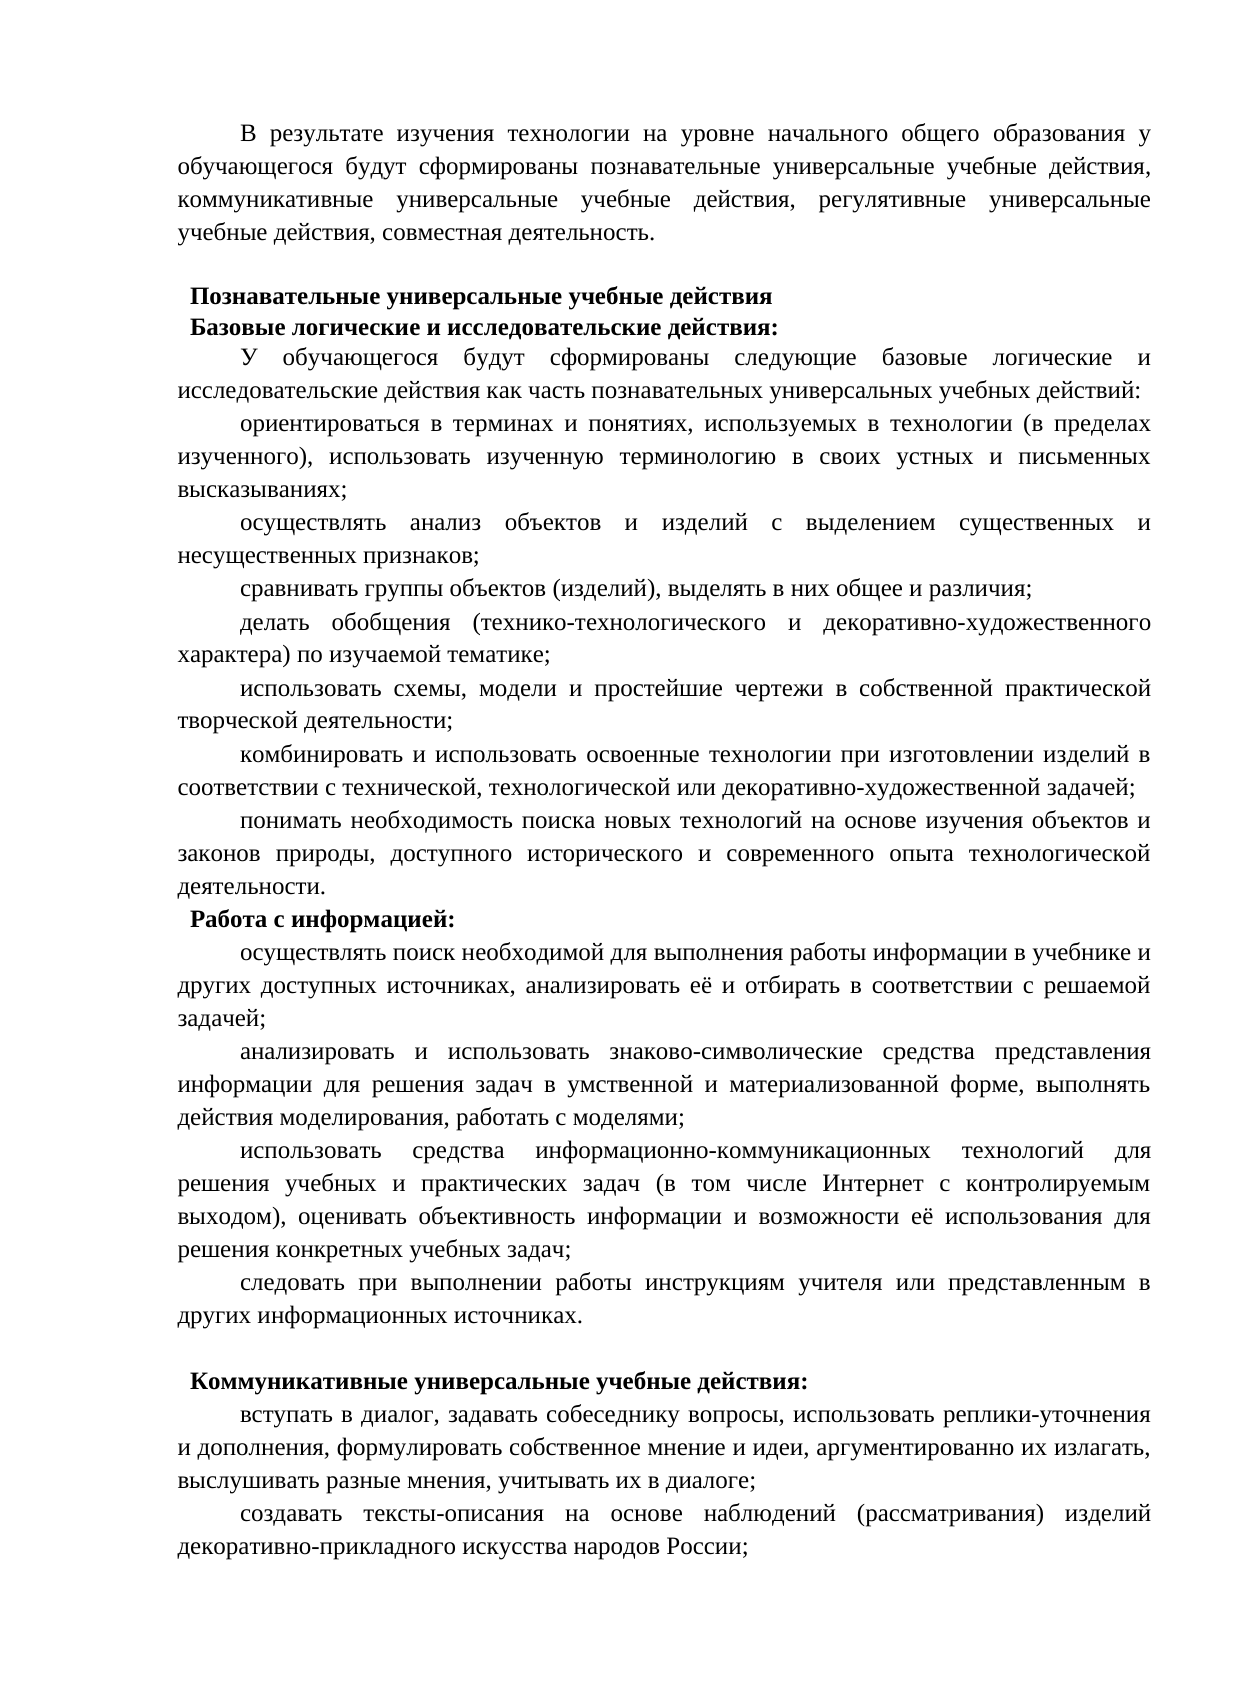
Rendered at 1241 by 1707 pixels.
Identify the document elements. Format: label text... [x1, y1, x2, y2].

text сравнивать группы объектов (изделий), выделять в них общее и различия; [177, 573, 1152, 602]
text Работа с информацией: [190, 904, 1152, 932]
text Базовые логические и исследовательские действия: [190, 312, 1152, 340]
text осуществлять поиск необходимой для выполнения работы информации в учебнике и других доступных источниках, анализировать её и отбирать в соответствии с решаемой задачей; [177, 937, 1152, 1032]
text В результате изучения технологии на уровне начального общего образования у обучающегося будут сформированы познавательные универсальные учебные действия, коммуникативные универсальные учебные действия, регулятивные универсальные учебные действия, совместная деятельность. [177, 118, 1152, 246]
text использовать схемы, модели и простейшие чертежи в собственной практической творческой деятельности; [177, 673, 1152, 734]
text понимать необходимость поиска новых технологий на основе изучения объектов и законов природы, доступного исторического и современного опыта технологической деятельности. [177, 805, 1152, 899]
text У обучающегося будут сформированы следующие базовые логические и исследовательские действия как часть познавательных универсальных учебных действий: [177, 342, 1152, 404]
text анализировать и использовать знаково-символические средства представления информации для решения задач в умственной и материализованной форме, выполнять действия моделирования, работать с моделями; [177, 1036, 1152, 1131]
text делать обобщения (технико-технологического и декоративно-художественного характера) по изучаемой тематике; [177, 607, 1152, 668]
text следовать при выполнении работы инструкциям учителя или представленным в других информационных источниках. [177, 1267, 1152, 1329]
text Познавательные универсальные учебные действия [190, 281, 1152, 310]
text использовать средства информационно-коммуникационных технологий для решения учебных и практических задач (в том числе Интернет с контролируемым выходом), оценивать объективность информации и возможности её использования для решения конкретных учебных задач; [177, 1135, 1152, 1263]
text осуществлять анализ объектов и изделий с выделением существенных и несущественных признаков; [177, 507, 1152, 569]
text комбинировать и использовать освоенные технологии при изготовлении изделий в соответствии с технической, технологической или декоративно-художественной задачей; [177, 739, 1152, 800]
text Коммуникативные универсальные учебные действия: [190, 1366, 1152, 1395]
text вступать в диалог, задавать собеседнику вопросы, использовать реплики-уточнения и дополнения, формулировать собственное мнение и идеи, аргументированно их излагать, выслушивать разные мнения, учитывать их в диалоге; [177, 1399, 1152, 1494]
text ориентироваться в терминах и понятиях, используемых в технологии (в пределах изученного), использовать изученную терминологию в своих устных и письменных высказываниях; [177, 408, 1152, 503]
text создавать тексты-описания на основе наблюдений (рассматривания) изделий декоративно-прикладного искусства народов России; [177, 1498, 1152, 1560]
